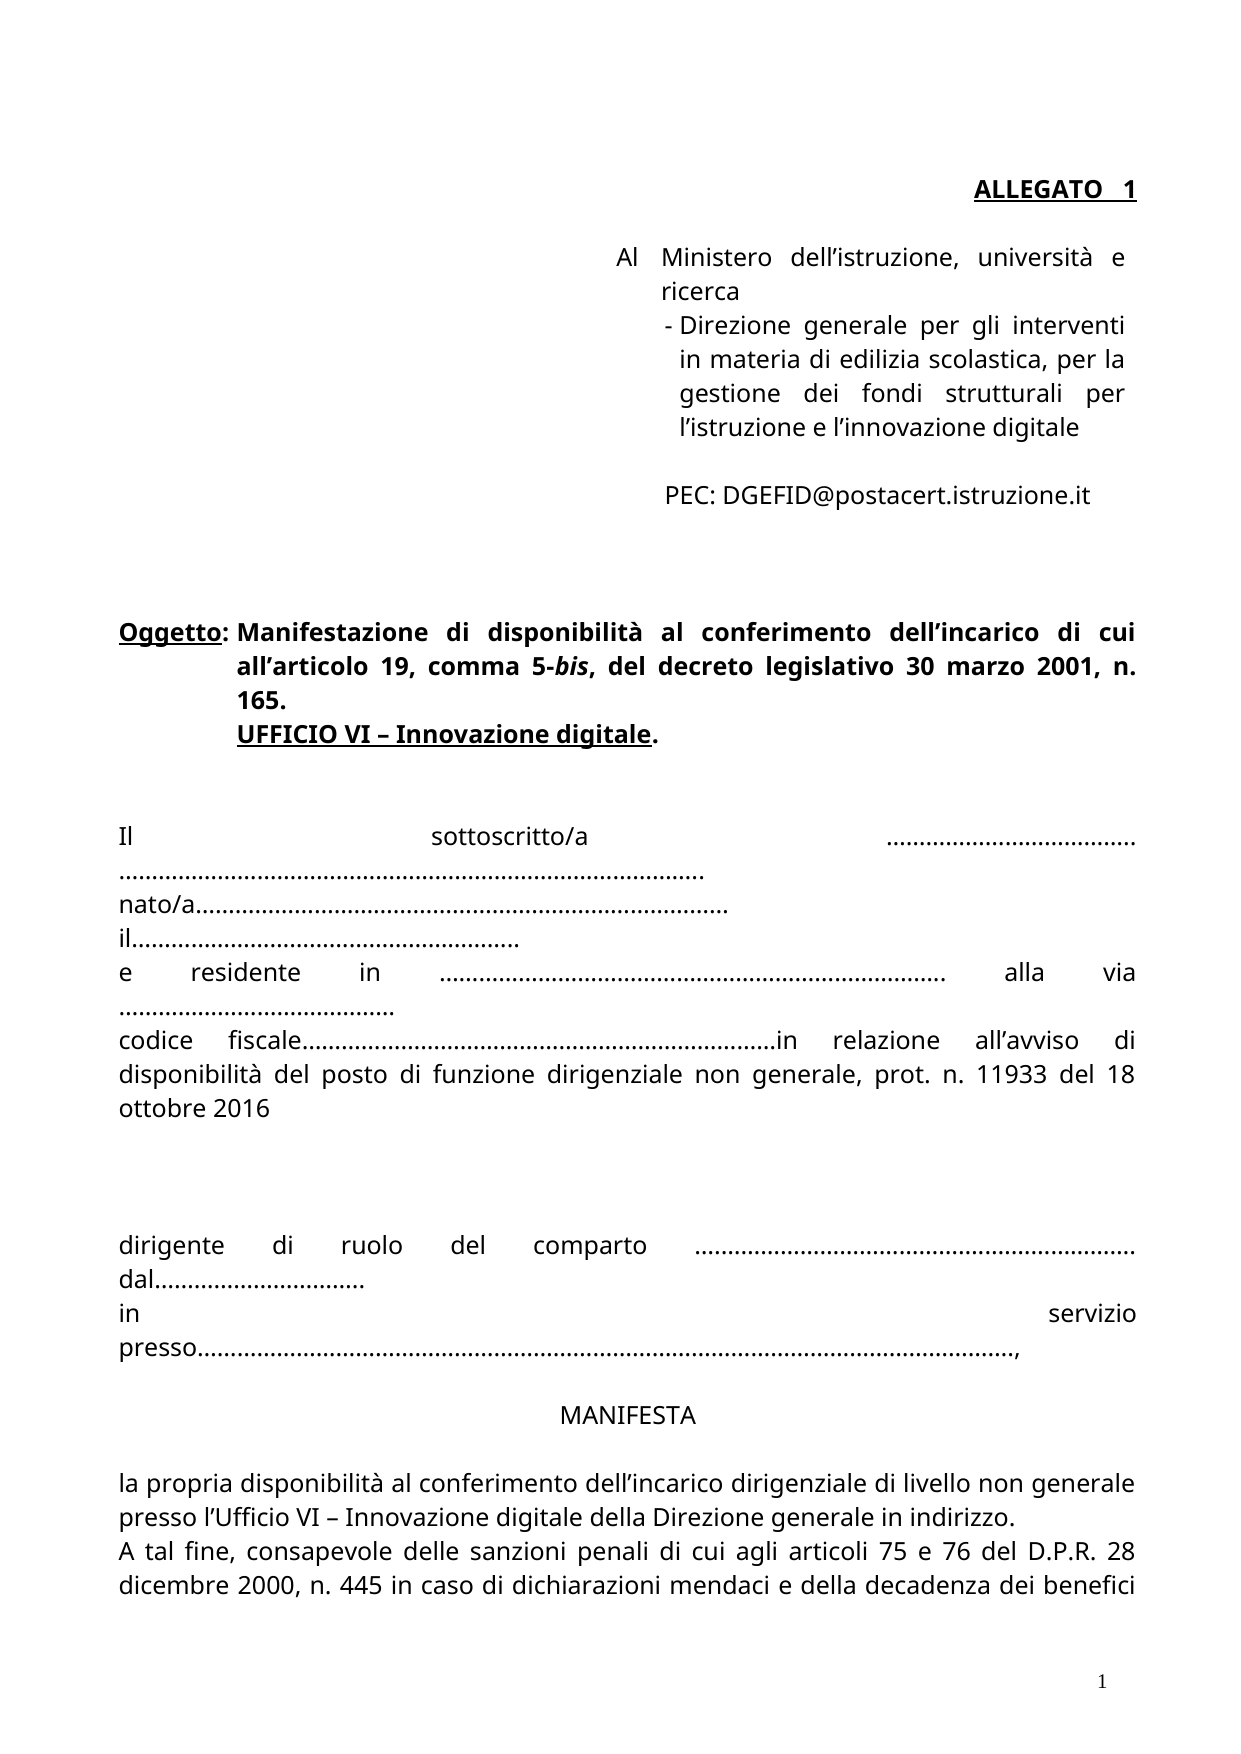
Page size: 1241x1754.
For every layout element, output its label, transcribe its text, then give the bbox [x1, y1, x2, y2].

text in servizio presso……………………………………………………………………………………………………………., [118, 1296, 1137, 1364]
text e residente in ………………………………………………………………….. alla via …………………………………… [118, 955, 1137, 1023]
table_header Al [107, 240, 649, 512]
text UFFICIO VI – Innovazione digitale. [118, 716, 1137, 751]
text Oggetto: Manifestazione di disponibilità al conferimento dell’incarico di cui all’articolo 19, comma 5-bis, del decreto legislativo 30 marzo 2001, n. 165. [118, 614, 1137, 716]
text nato/a……………………………………………………………………… il………………………………………………….. [118, 887, 1137, 955]
text MANIFESTA [118, 1398, 1137, 1432]
table_header Ministero dell’istruzione, università e ricerca Direzione generale per gli interventi in materia di edilizia scolastica, per la gestione dei fondi strutturali per l’istruzione e l’innovazione digitale PEC: DGEFID@postacert.istruzione.it [650, 240, 1137, 512]
text Il sottoscritto/a ………………………………..…………………………………………………………………………….. [118, 819, 1137, 887]
text ALLEGATO 1 [74, 171, 1137, 206]
text codice fiscale………………………………………………………………in relazione all’avviso di disponibilità del posto di funzione dirigenziale non generale, prot. n. 11933 del 18 ottobre 2016 [118, 1023, 1137, 1125]
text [118, 1534, 1137, 1602]
text dirigente di ruolo del comparto ….…………………………………..…………………. dal………………………….. [118, 1227, 1137, 1296]
text la propria disponibilità al conferimento dell’incarico dirigenziale di livello non generale presso l’Ufficio VI – Innovazione digitale della Direzione generale in indirizzo. [118, 1466, 1137, 1534]
